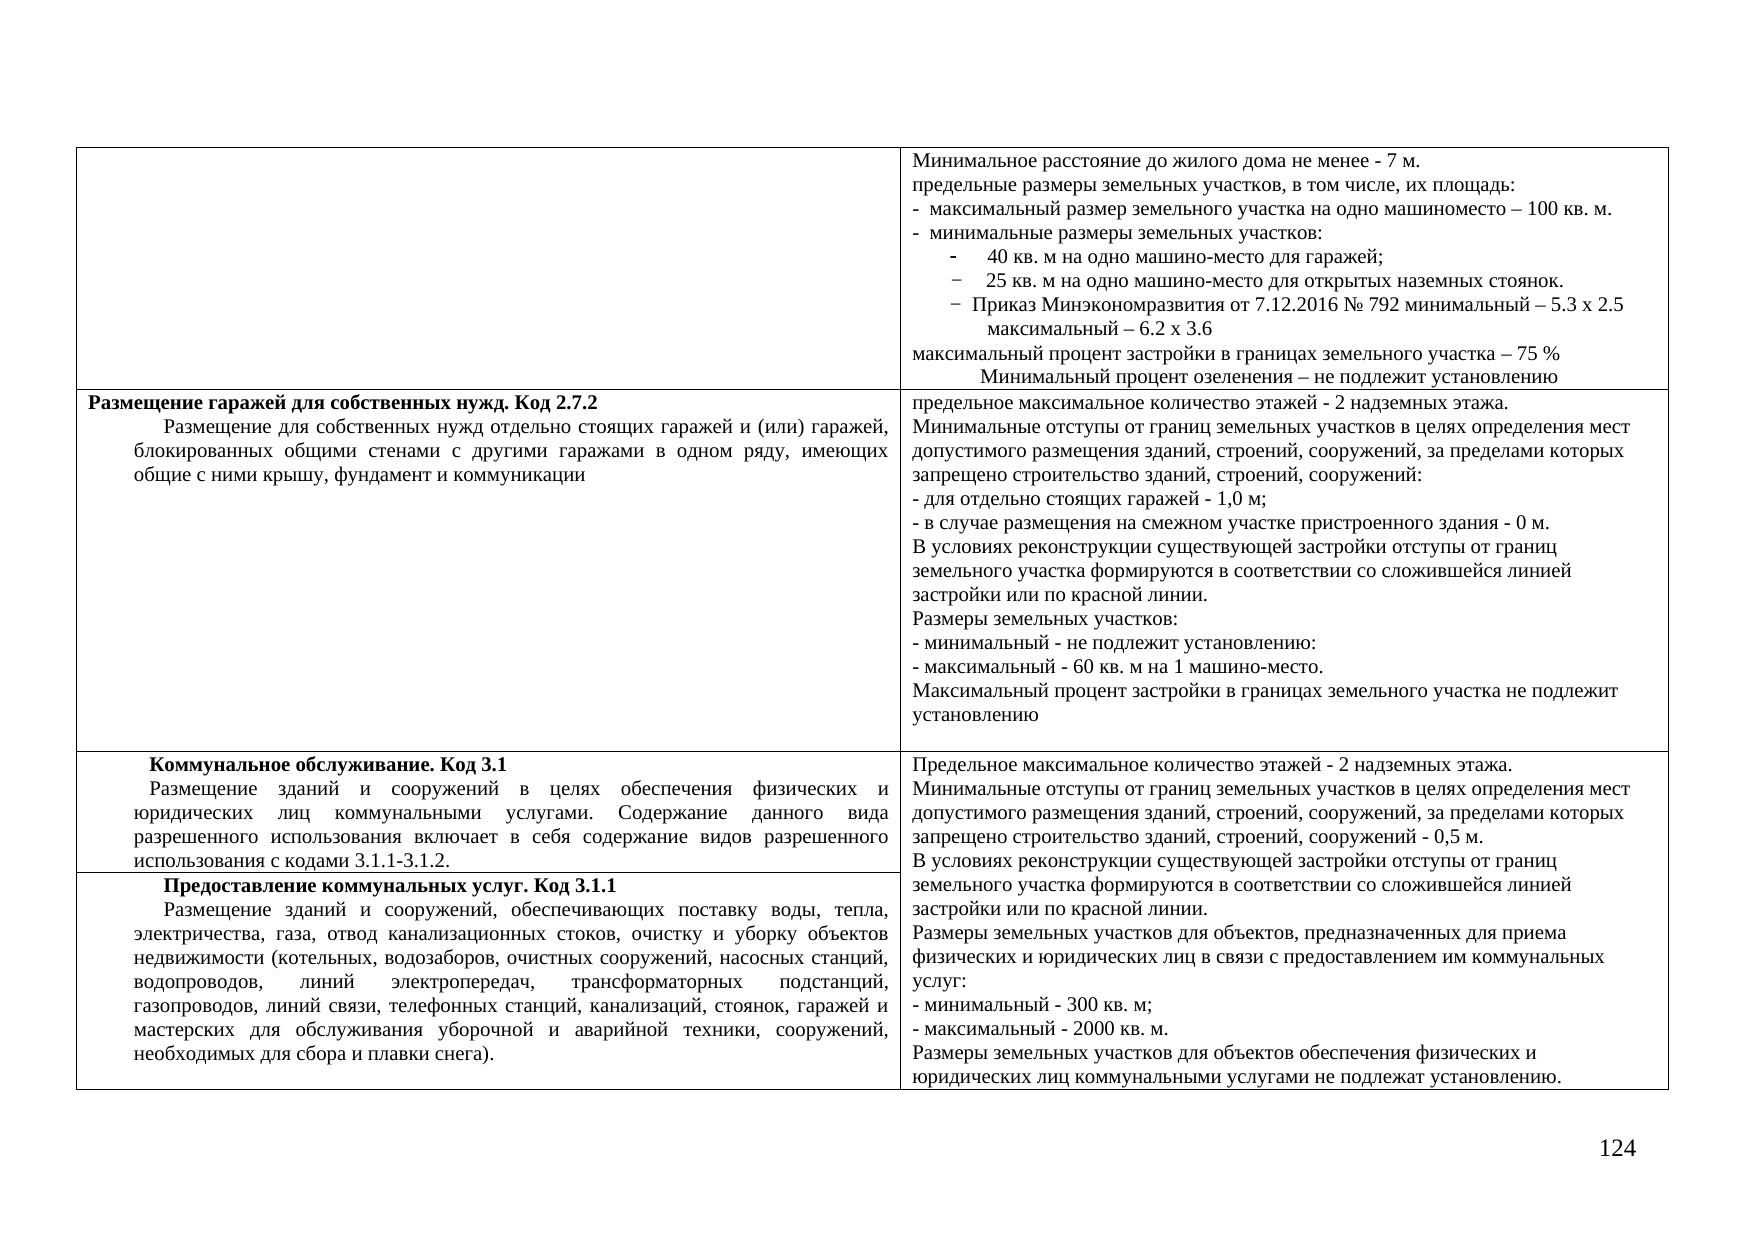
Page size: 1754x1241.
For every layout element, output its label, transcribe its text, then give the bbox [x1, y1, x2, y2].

table_cell Коммунальное обслуживание. Код 3.1 Размещение зданий и сооружений в целях обеспечения физических и юридических лиц коммунальными услугами. Содержание данного вида разрешенного использования включает в себя содержание видов разрешенного использования с кодами 3.1.1-3.1.2. [77, 752, 900, 872]
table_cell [77, 148, 900, 388]
table_cell Предельное максимальное количество этажей - 2 надземных этажа. Минимальные отступы от границ земельных участков в целях определения мест допустимого размещения зданий, строений, сооружений, за пределами которых запрещено строительство зданий, строений, сооружений - 0,5 м. В условиях реконструкции существующей застройки отступы от границ земельного участка формируются в соответствии со сложившейся линией застройки или по красной линии. Размеры земельных участков для объектов, предназначенных для приема физических и юридических лиц в связи с предоставлением им коммунальных услуг: - минимальный - 300 кв. м; - максимальный - 2000 кв. м. Размеры земельных участков для объектов обеспечения физических и юридических лиц коммунальными услугами не подлежат установлению. Максимальный процент застройки в границах земельного участка, включая здания, строения, сооружения, в том числе обеспечивающие функционирование объекта - 90 [901, 752, 1668, 1088]
table_cell предельное максимальное количество этажей - 2 надземных этажа. Минимальные отступы от границ земельных участков в целях определения мест допустимого размещения зданий, строений, сооружений, за пределами которых запрещено строительство зданий, строений, сооружений: - для отдельно стоящих гаражей - 1,0 м; - в случае размещения на смежном участке пристроенного здания - 0 м. В условиях реконструкции существующей застройки отступы от границ земельного участка формируются в соответствии со сложившейся линией застройки или по красной линии. Размеры земельных участков: - минимальный - не подлежит установлению: - максимальный - 60 кв. м на 1 машино-место. Максимальный процент застройки в границах земельного участка не подлежит установлению [901, 390, 1668, 751]
table_cell Размещение гаражей для собственных нужд. Код 2.7.2 Размещение для собственных нужд отдельно стоящих гаражей и (или) гаражей, блокированных общими стенами с другими гаражами в одном ряду, имеющих общие с ними крышу, фундамент и коммуникации [77, 390, 900, 751]
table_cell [77, 873, 900, 1088]
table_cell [901, 148, 1668, 388]
